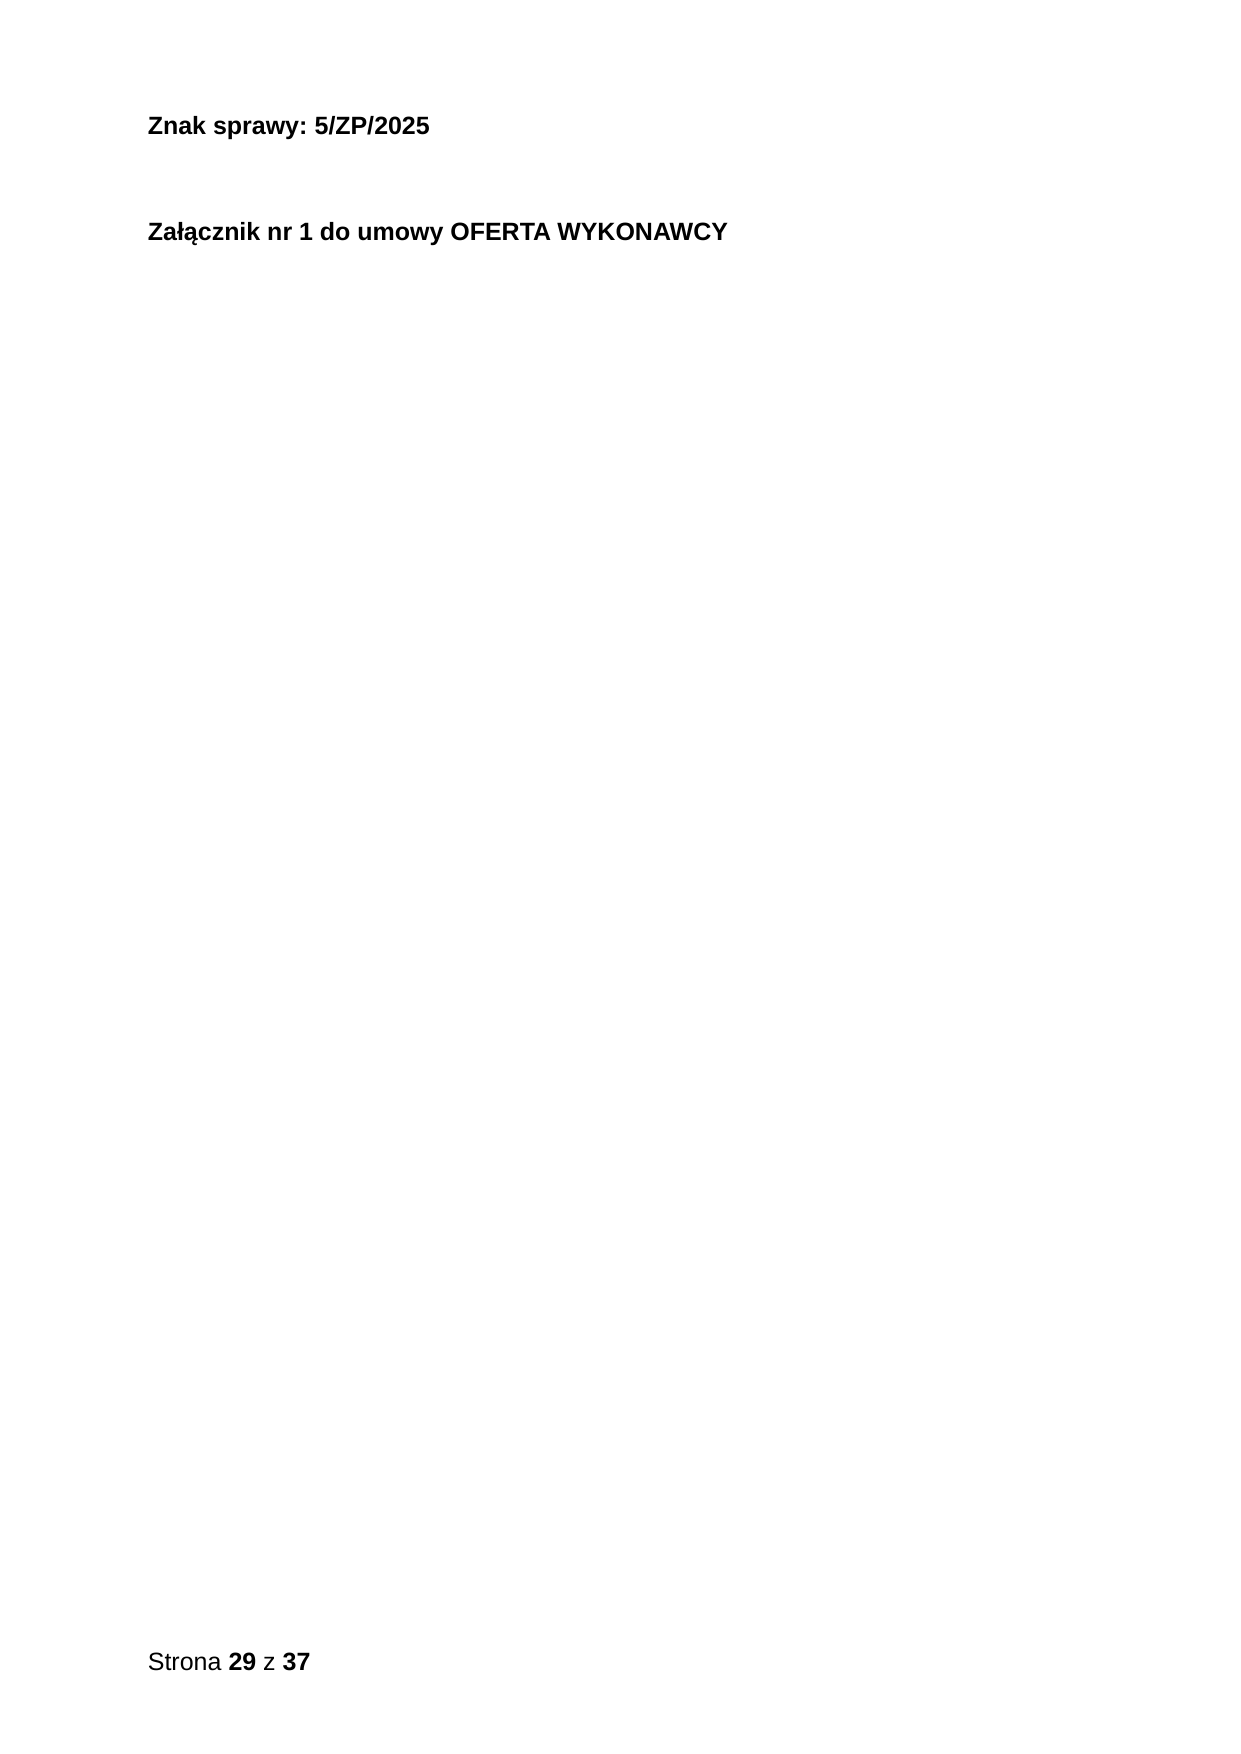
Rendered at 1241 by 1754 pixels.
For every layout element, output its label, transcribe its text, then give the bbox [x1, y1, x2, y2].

subtitle Załącznik nr 1 do umowy OFERTA WYKONAWCY [148, 217, 1093, 246]
